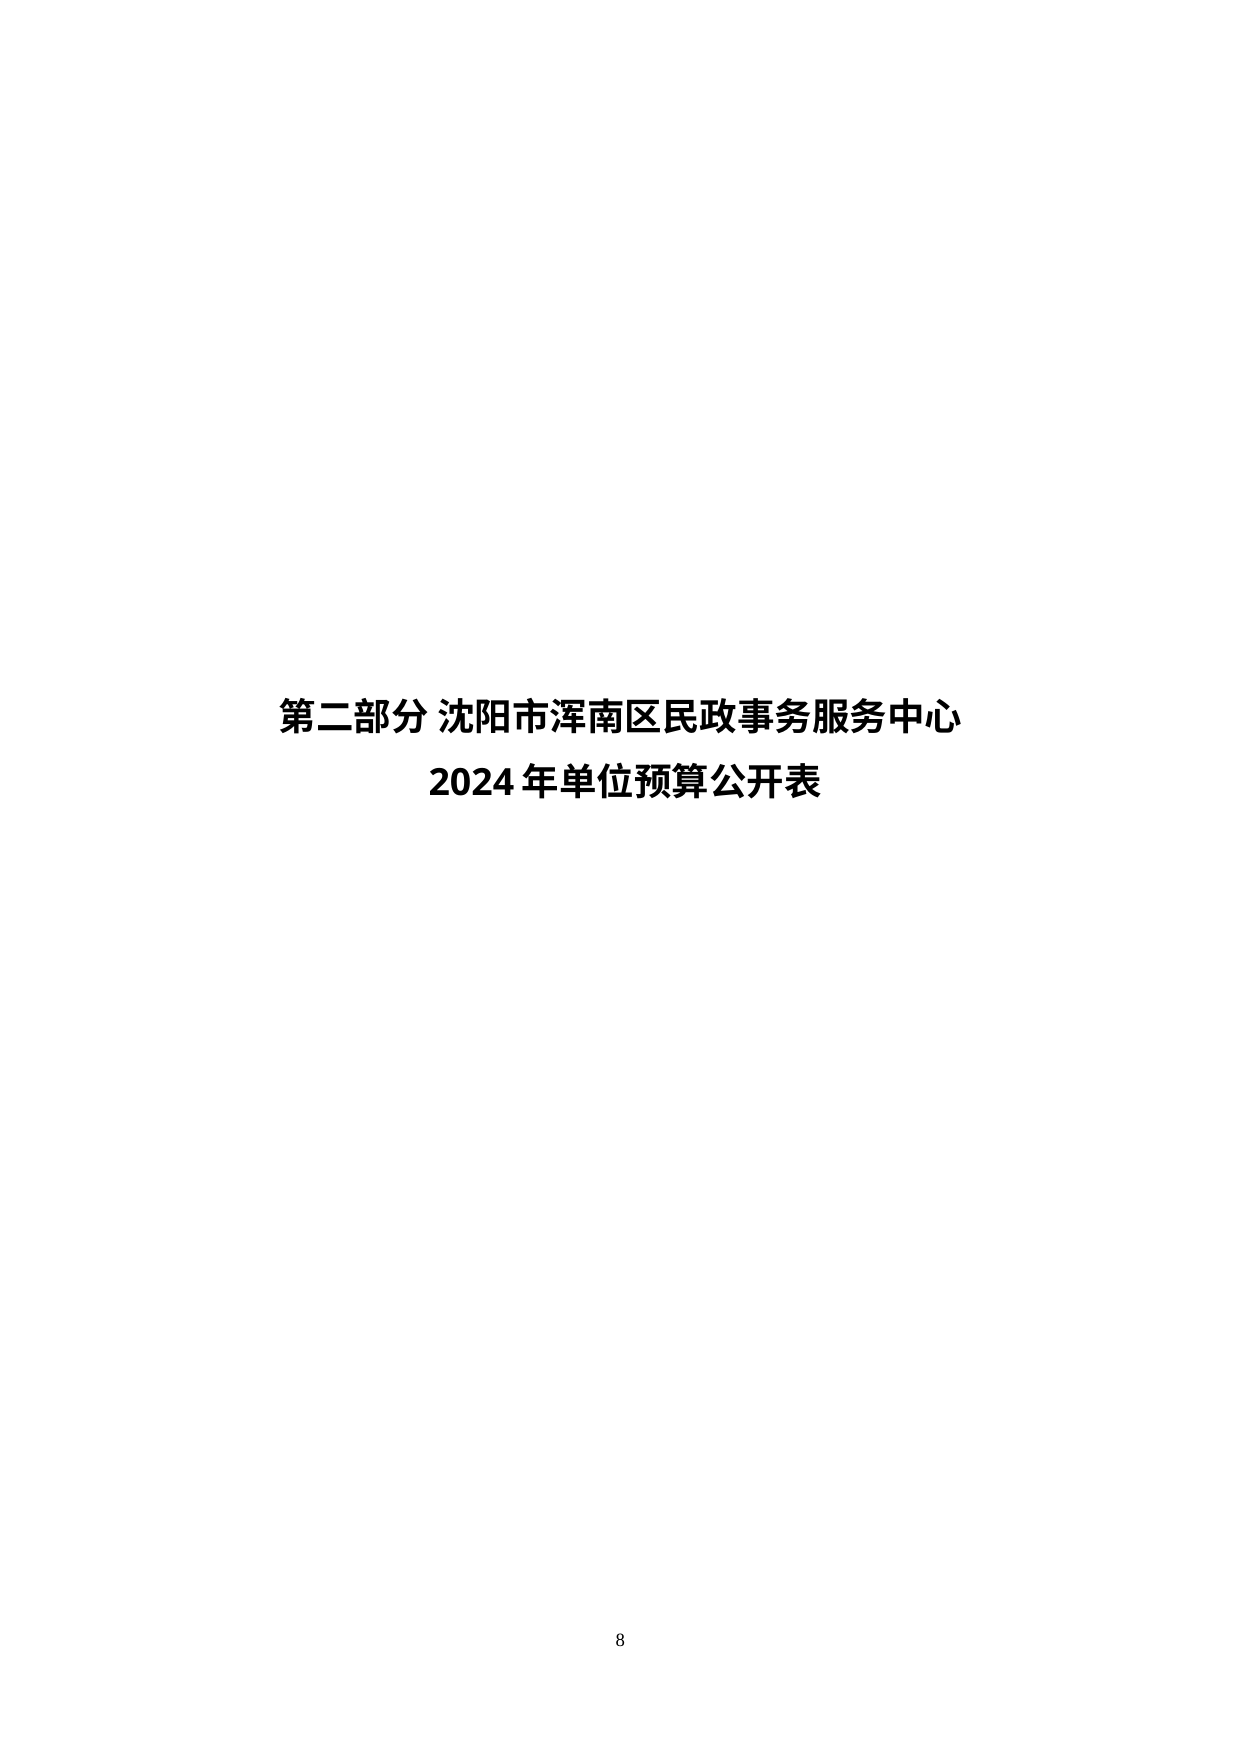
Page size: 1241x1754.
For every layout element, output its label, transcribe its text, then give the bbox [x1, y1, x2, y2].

list 沈阳市浑南区民政事务服务中心 [188, 682, 1052, 747]
list 2024年单位预算公开表 [188, 747, 1052, 812]
